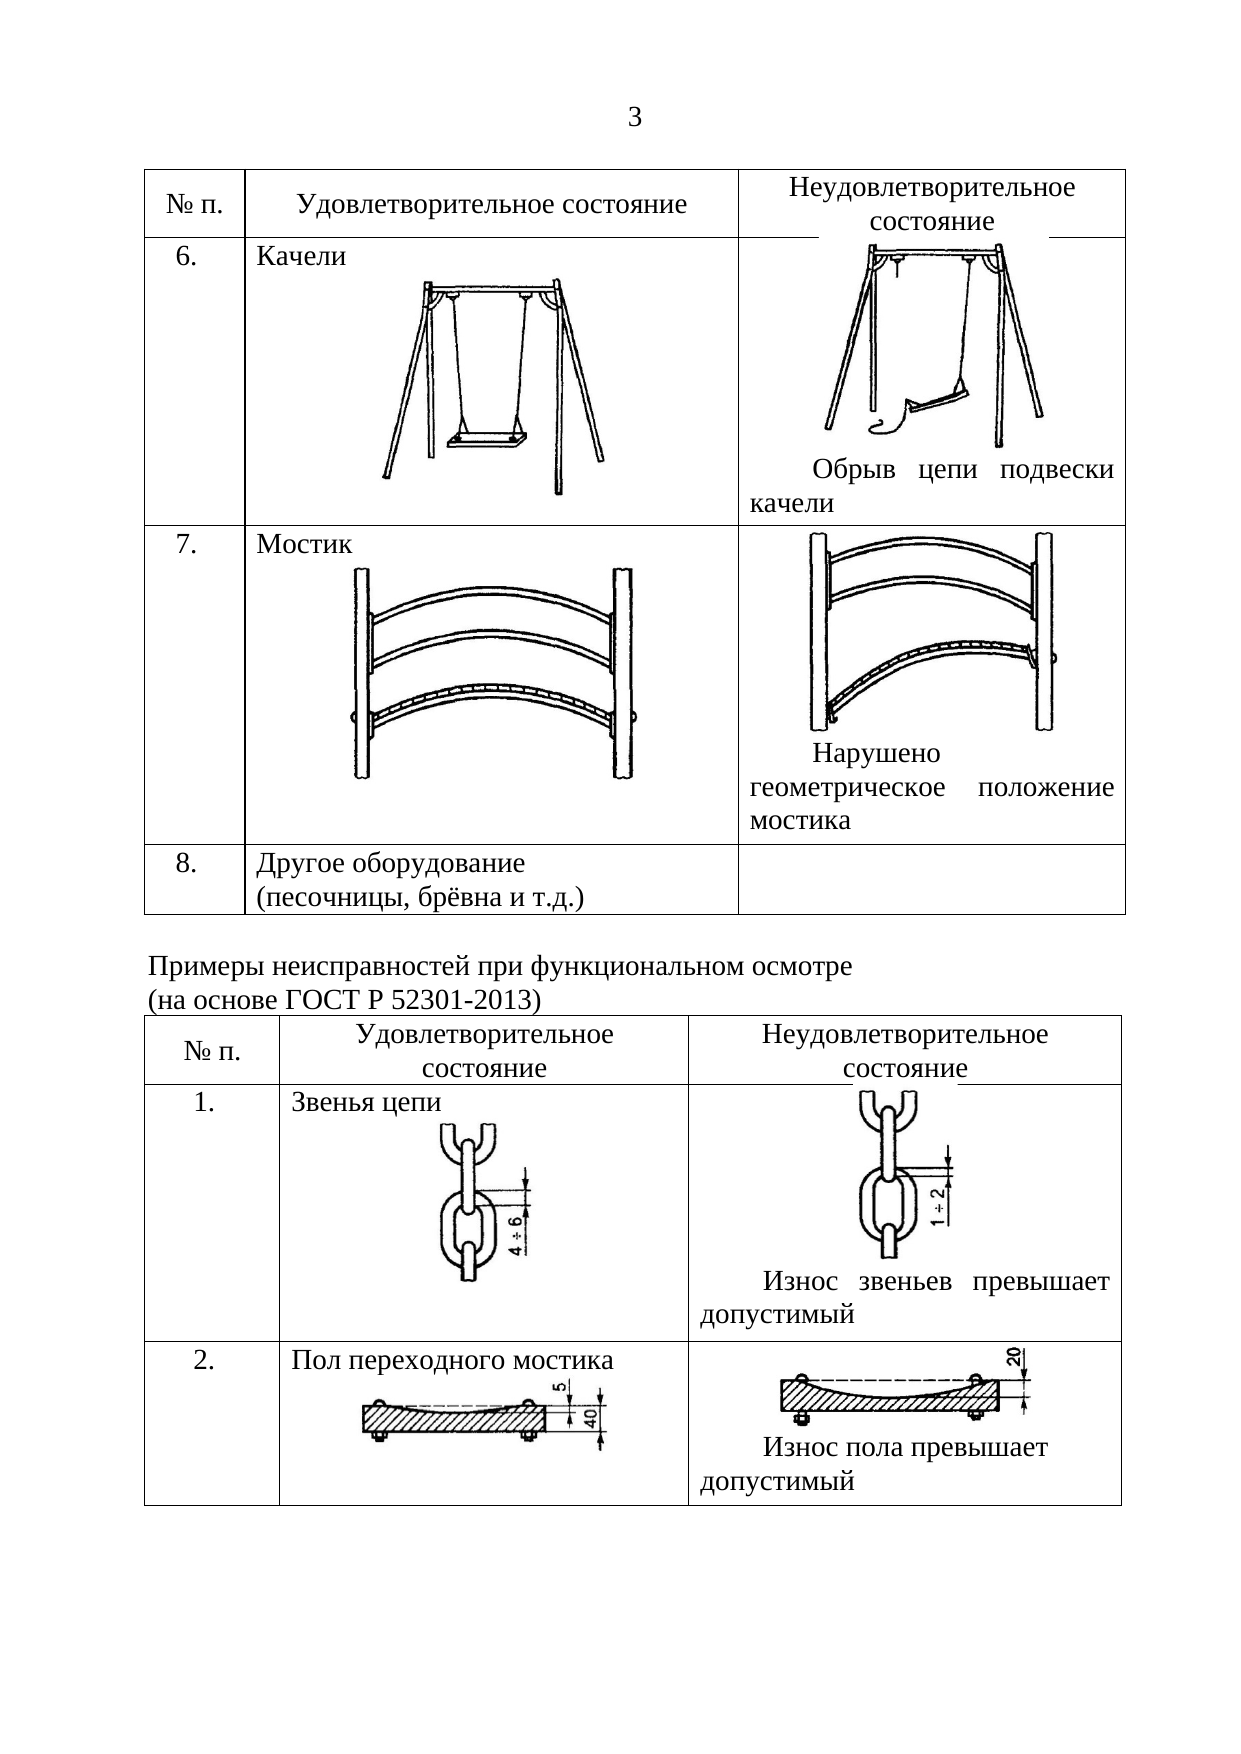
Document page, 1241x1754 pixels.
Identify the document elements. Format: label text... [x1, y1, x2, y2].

picture [356, 1375, 613, 1454]
text Примеры неисправностей при функциональном осмотре [148, 948, 1152, 982]
table_cell Удовлетворительное состояние [246, 170, 738, 237]
table_header Неудовлетворительное состояние [689, 1016, 1121, 1083]
table_cell [145, 1342, 279, 1505]
table_cell [739, 845, 1125, 914]
text (на основе ГОСТ Р 52301-2013) [148, 982, 1152, 1015]
table_cell [145, 845, 244, 914]
picture [371, 271, 613, 502]
table_cell Звенья цепи [280, 1085, 688, 1341]
table_cell Мостик [246, 526, 738, 844]
table_cell Износ звеньев превышает допустимый [689, 1085, 1121, 1341]
table_cell Пол переходного мостика [280, 1342, 688, 1505]
table_cell Обрыв цепи подвески качели [739, 238, 1125, 525]
table_header 3 [144, 99, 1126, 168]
table_cell Качели [246, 238, 738, 525]
table_cell [145, 238, 244, 525]
table_cell [145, 1085, 279, 1341]
table_cell № п. [145, 170, 244, 237]
picture [775, 1342, 1035, 1430]
picture [818, 237, 1049, 452]
picture [853, 1084, 958, 1263]
picture [803, 526, 1061, 736]
table_header Удовлетворительное состояние [280, 1016, 688, 1083]
table_cell [145, 526, 244, 844]
table_cell Другое оборудование (песочницы, брёвна и т.д.) [246, 845, 738, 914]
table_cell Неудовлетворительное состояние [739, 170, 1125, 237]
picture [432, 1118, 537, 1286]
table_header № п. [145, 1016, 279, 1083]
table_cell Нарушено геометрическое положение мостика [739, 526, 1125, 844]
table_cell Износ пола превышает допустимый [689, 1342, 1121, 1505]
picture [343, 559, 641, 784]
